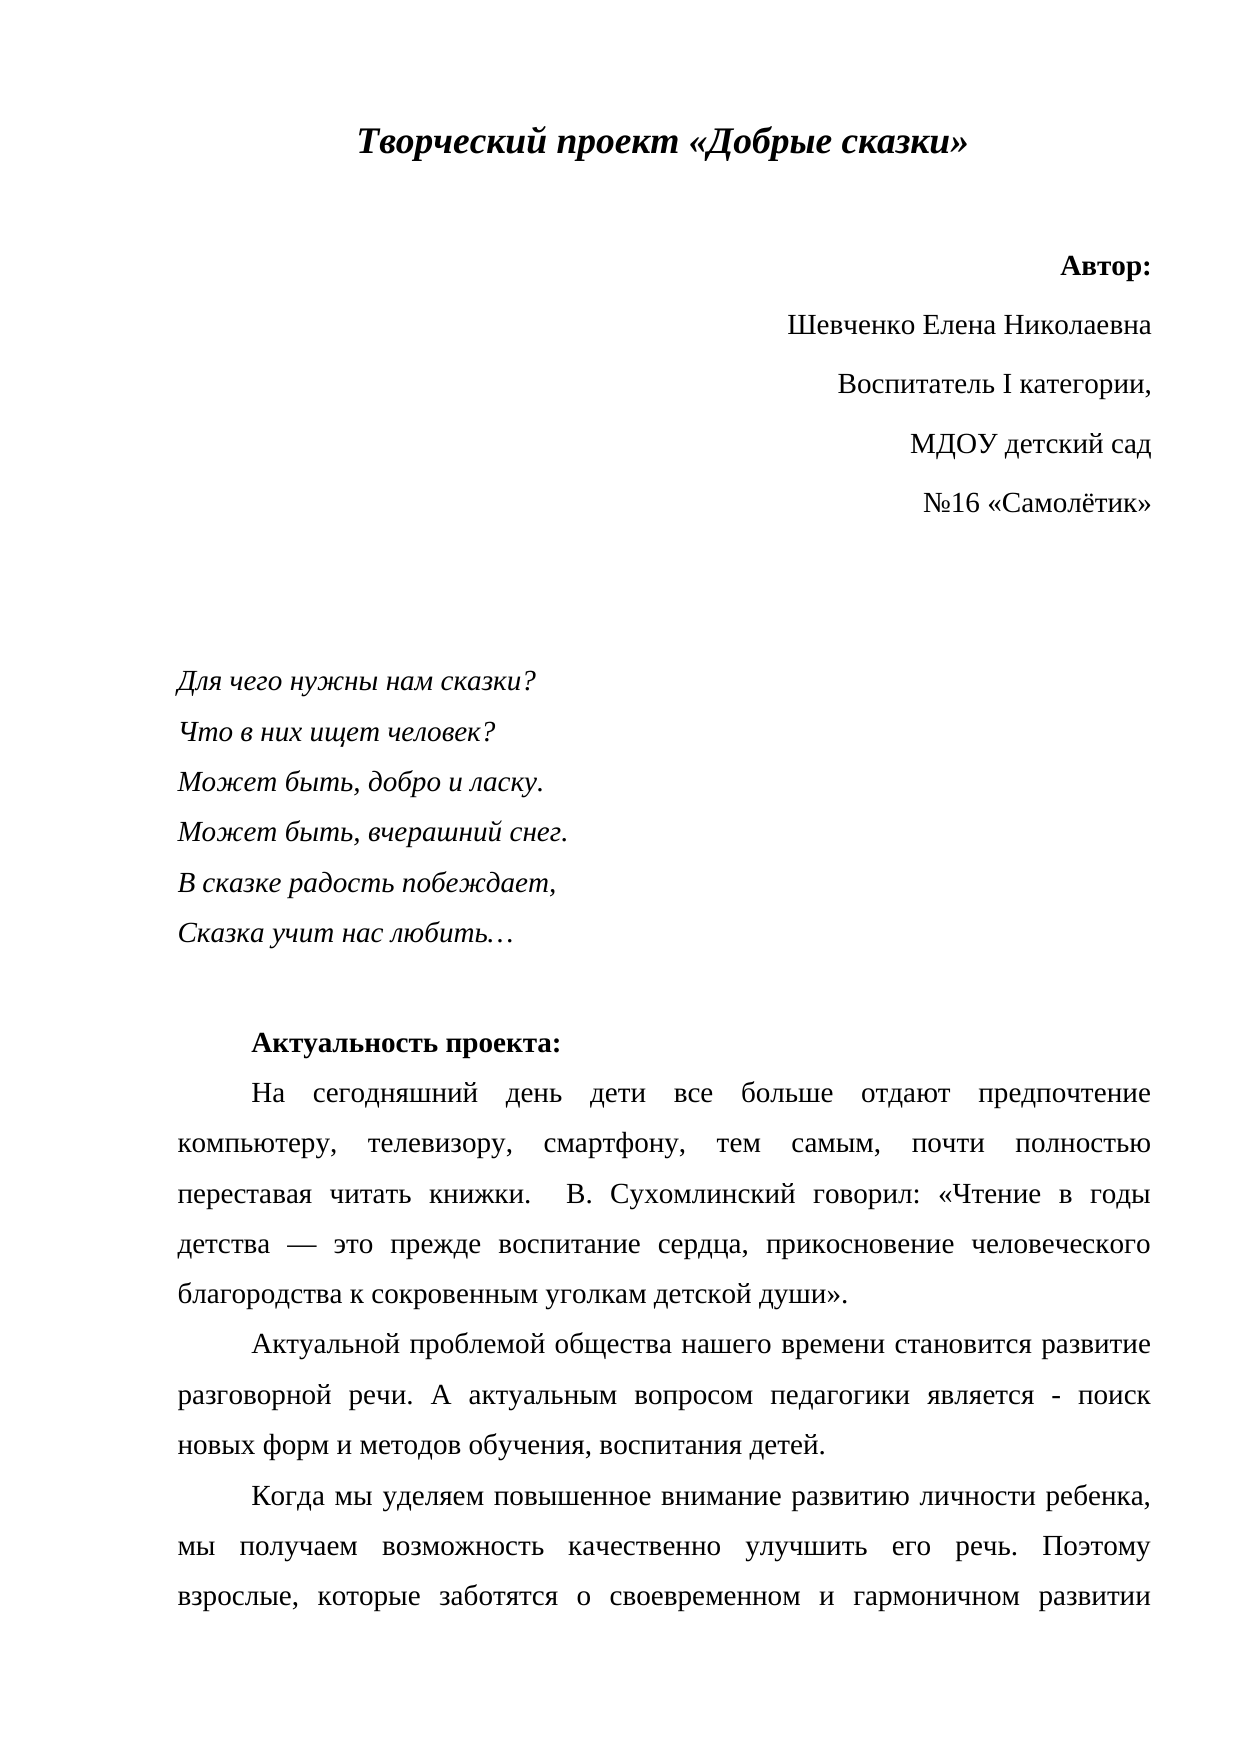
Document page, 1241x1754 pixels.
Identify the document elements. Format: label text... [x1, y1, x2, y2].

text Что в них ищет человек? Может быть, добро и ласку. Может быть, вчерашний снег. В сказке радость побеждает, Сказка учит нас любить… [177, 714, 1152, 949]
text Для чего нужны нам сказки? [177, 663, 1152, 697]
text Творческий проект «Добрые сказки» [177, 118, 1152, 161]
text Автор: [177, 248, 1152, 281]
text Воспитатель I категории, [177, 367, 1152, 400]
text На сегодняшний день дети все больше отдают предпочтение компьютеру, телевизору, смартфону, тем самым, почти полностью переставая читать книжки. В. Сухомлинский говорил: «Чтение в годы детства — это прежде воспитание сердца, прикосновение человеческого благородства к сокровенным уголкам детской души». [177, 1075, 1152, 1310]
text Актуальность проекта: [177, 1025, 1152, 1058]
text Шевченко Елена Николаевна [177, 307, 1152, 341]
text Актуальной проблемой общества нашего времени становится развитие разговорной речи. А актуальным вопросом педагогики является - поиск новых форм и методов обучения, воспитания детей. [177, 1327, 1152, 1461]
text МДОУ детский сад [177, 426, 1152, 459]
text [177, 1478, 1152, 1612]
text №16 «Самолётик» [177, 485, 1152, 519]
